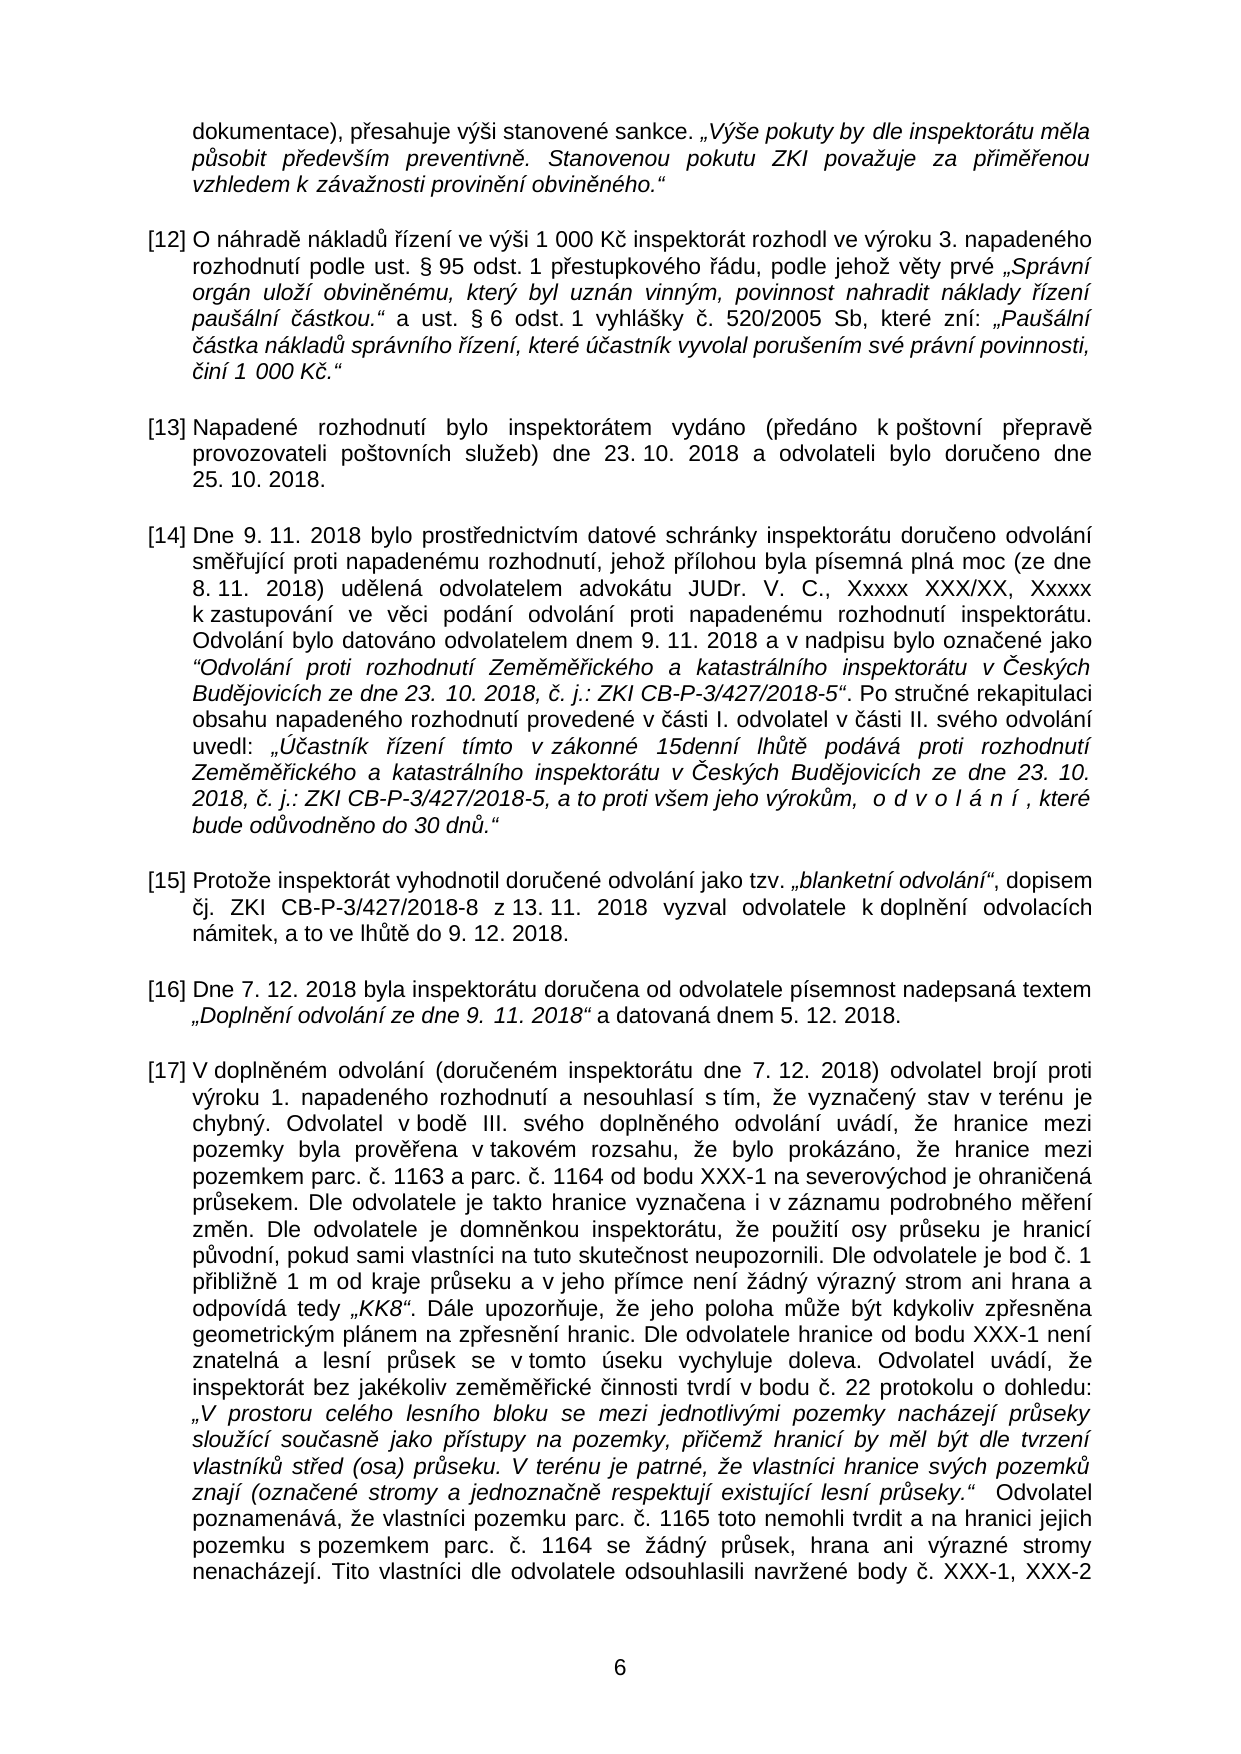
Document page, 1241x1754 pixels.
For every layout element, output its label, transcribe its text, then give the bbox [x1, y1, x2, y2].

text [13] Napadené rozhodnutí bylo inspektorátem vydáno (předáno k poštovní přepravě provozovateli poštovních služeb) dne 23. 10. 2018 a odvolateli bylo doručeno dne 25. 10. 2018. [148, 414, 1092, 493]
text [12] O náhradě nákladů řízení ve výši 1 000 Kč inspektorát rozhodl ve výroku 3. napadeného rozhodnutí podle ust. § 95 odst. 1 přestupkového řádu, podle jehož věty prvé „Správní orgán uloží obviněnému, který byl uznán vinným, povinnost nahradit náklady řízení paušální částkou.“ a ust. § 6 odst. 1 vyhlášky č. 520/2005 Sb, které zní: „Paušální částka nákladů správního řízení, které účastník vyvolal porušením své právní povinnosti, činí 1 000 Kč.“ [148, 226, 1092, 384]
text [16] Dne 7. 12. 2018 byla inspektorátu doručena od odvolatele písemnost nadepsaná textem „Doplnění odvolání ze dne 9. 11. 2018“ a datovaná dnem 5. 12. 2018. [148, 976, 1092, 1028]
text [148, 1057, 1092, 1584]
text [15] Protože inspektorát vyhodnotil doručené odvolání jako tzv. „blanketní odvolání“, dopisem čj. ZKI CB-P-3/427/2018-8 z 13. 11. 2018 vyzval odvolatele k doplnění odvolacích námitek, a to ve lhůtě do 9. 12. 2018. [148, 867, 1092, 946]
text [14] Dne 9. 11. 2018 bylo prostřednictvím datové schránky inspektorátu doručeno odvolání směřující proti napadenému rozhodnutí, jehož přílohou byla písemná plná moc (ze dne 8. 11. 2018) udělená odvolatelem advokátu JUDr. V. C., Xxxxx XXX/XX, Xxxxx k zastupování ve věci podání odvolání proti napadenému rozhodnutí inspektorátu. Odvolání bylo datováno odvolatelem dnem 9. 11. 2018 a v nadpisu bylo označené jako “Odvolání proti rozhodnutí Zeměměřického a katastrálního inspektorátu v Českých Budějovicích ze dne 23. 10. 2018, č. j.: ZKI CB-P-3/427/2018-5“. Po stručné rekapitulaci obsahu napadeného rozhodnutí provedené v části I. odvolatel v části II. svého odvolání uvedl: „Účastník řízení tímto v zákonné 15denní lhůtě podává proti rozhodnutí Zeměměřického a katastrálního inspektorátu v Českých Budějovicích ze dne 23. 10. 2018, č. j.: ZKI CB-P-3/427/2018-5, a to proti všem jeho výrokům, odvolání, které bude odůvodněno do 30 dnů.“ [148, 522, 1092, 838]
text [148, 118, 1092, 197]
